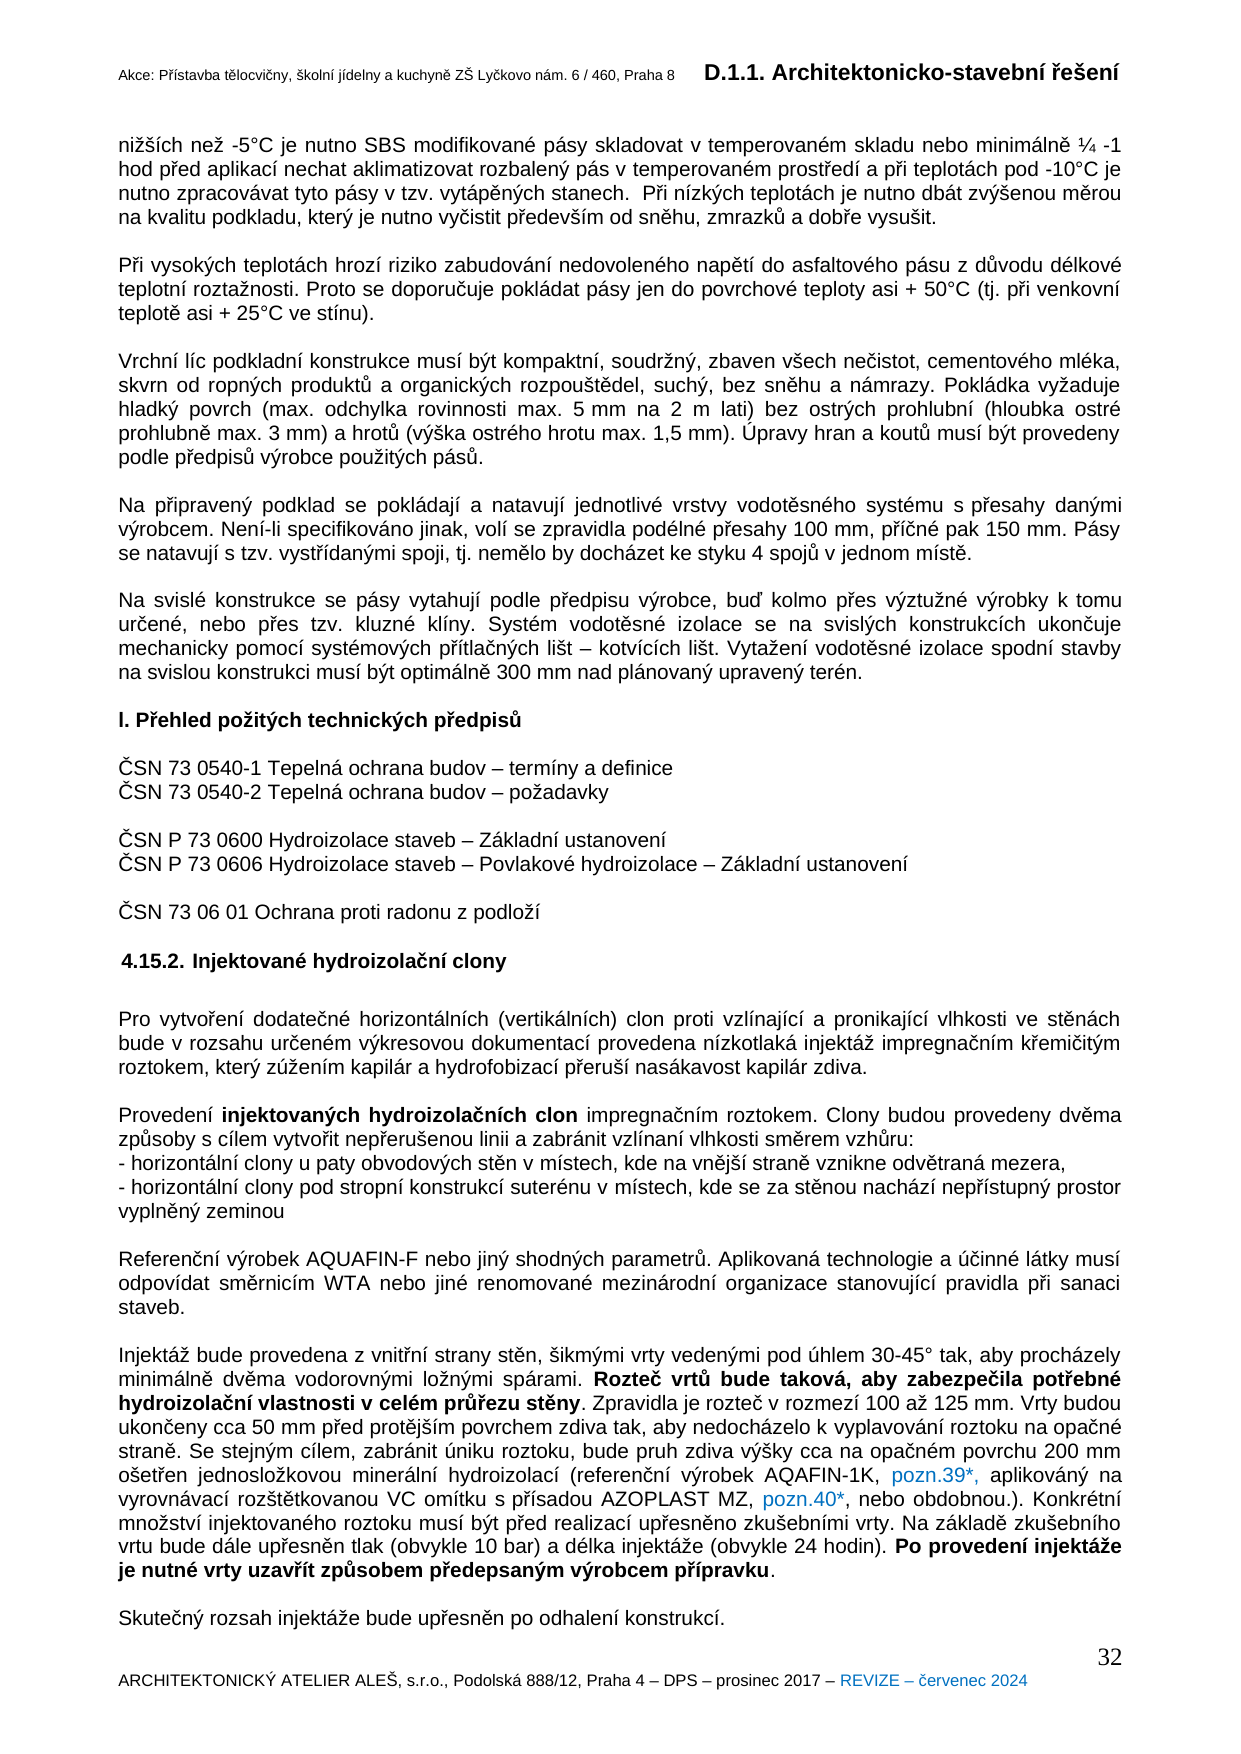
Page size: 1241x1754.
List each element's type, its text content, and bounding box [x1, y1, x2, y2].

text Na svislé konstrukce se pásy vytahují podle předpisu výrobce, buď kolmo přes výztužné výrobky k tomu určené, nebo přes tzv. kluzné klíny. Systém vodotěsné izolace se na svislých konstrukcích ukončuje mechanicky pomocí systémových přítlačných lišt – kotvících lišt. Vytažení vodotěsné izolace spodní stavby na svislou konstrukci musí být optimálně 300 mm nad plánovaný upravený terén. [118, 588, 1122, 684]
text Při vysokých teplotách hrozí riziko zabudování nedovoleného napětí do asfaltového pásu z důvodu délkové teplotní roztažnosti. Proto se doporučuje pokládat pásy jen do povrchové teploty asi + 50°C (tj. při venkovní teplotě asi + 25°C ve stínu). [118, 253, 1122, 325]
text ČSN P 73 0600 Hydroizolace staveb – Základní ustanovení [118, 828, 1122, 852]
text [118, 133, 1122, 229]
text ČSN P 73 0606 Hydroizolace staveb – Povlakové hydroizolace – Základní ustanovení [118, 852, 1122, 876]
text Injektáž bude provedena z vnitřní strany stěn, šikmými vrty vedenými pod úhlem 30-45° tak, aby procházely minimálně dvěma vodorovnými ložnými spárami. Rozteč vrtů bude taková, aby zabezpečila potřebné hydroizolační vlastnosti v celém průřezu stěny. Zpravidla je rozteč v rozmezí 100 až 125 mm. Vrty budou ukončeny cca 50 mm před protějším povrchem zdiva tak, aby nedocházelo k vyplavování roztoku na opačné straně. Se stejným cílem, zabránit úniku roztoku, bude pruh zdiva výšky cca na opačném povrchu 200 mm ošetřen jednosložkovou minerální hydroizolací (referenční výrobek AQAFIN-1K, pozn.39*, aplikováný na vyrovnávací rozštětkovanou VC omítku s přísadou AZOPLAST MZ, pozn.40*, nebo obdobnou.). Konkrétní množství injektovaného roztoku musí být před realizací upřesněno zkušebními vrty. Na základě zkušebního vrtu bude dále upřesněn tlak (obvykle 10 bar) a délka injektáže (obvykle 24 hodin). Po provedení injektáže je nutné vrty uzavřít způsobem předepsaným výrobcem přípravku. [118, 1343, 1122, 1582]
text Skutečný rozsah injektáže bude upřesněn po odhalení konstrukcí. [118, 1606, 1122, 1630]
text - horizontální clony u paty obvodových stěn v místech, kde na vnější straně vznikne odvětraná mezera, [118, 1151, 1122, 1175]
text Provedení injektovaných hydroizolačních clon impregnačním roztokem. Clony budou provedeny dvěma způsoby s cílem vytvořit nepřerušenou linii a zabránit vzlínaní vlhkosti směrem vzhůru: [118, 1103, 1122, 1151]
text ČSN 73 0540-2 Tepelná ochrana budov – požadavky [118, 780, 1122, 804]
text Vrchní líc podkladní konstrukce musí být kompaktní, soudržný, zbaven všech nečistot, cementového mléka, skvrn od ropných produktů a organických rozpouštědel, suchý, bez sněhu a námrazy. Pokládka vyžaduje hladký povrch (max. odchylka rovinnosti max. 5 mm na 2 m lati) bez ostrých prohlubní (hloubka ostré prohlubně max. 3 mm) a hrotů (výška ostrého hrotu max. 1,5 mm). Úpravy hran a koutů musí být provedeny podle předpisů výrobce použitých pásů. [118, 349, 1122, 468]
text - horizontální clony pod stropní konstrukcí suterénu v místech, kde se za stěnou nachází nepřístupný prostor vyplněný zeminou [118, 1175, 1122, 1223]
text l. Přehled požitých technických předpisů [118, 708, 1122, 732]
list Injektované hydroizolační clony [121, 949, 1122, 973]
text Pro vytvoření dodatečné horizontálních (vertikálních) clon proti vzlínající a pronikající vlhkosti ve stěnách bude v rozsahu určeném výkresovou dokumentací provedena nízkotlaká injektáž impregnačním křemičitým roztokem, který zúžením kapilár a hydrofobizací přeruší nasákavost kapilár zdiva. [118, 1007, 1122, 1079]
text ČSN 73 0540-1 Tepelná ochrana budov – termíny a definice [118, 756, 1122, 780]
text Na připravený podklad se pokládají a natavují jednotlivé vrstvy vodotěsného systému s přesahy danými výrobcem. Není-li specifikováno jinak, volí se zpravidla podélné přesahy 100 mm, příčné pak 150 mm. Pásy se natavují s tzv. vystřídanými spoji, tj. nemělo by docházet ke styku 4 spojů v jednom místě. [118, 492, 1122, 564]
text Referenční výrobek AQUAFIN-F nebo jiný shodných parametrů. Aplikovaná technologie a účinné látky musí odpovídat směrnicím WTA nebo jiné renomované mezinárodní organizace stanovující pravidla při sanaci staveb. [118, 1247, 1122, 1319]
text ČSN 73 06 01 Ochrana proti radonu z podloží [118, 900, 1122, 924]
